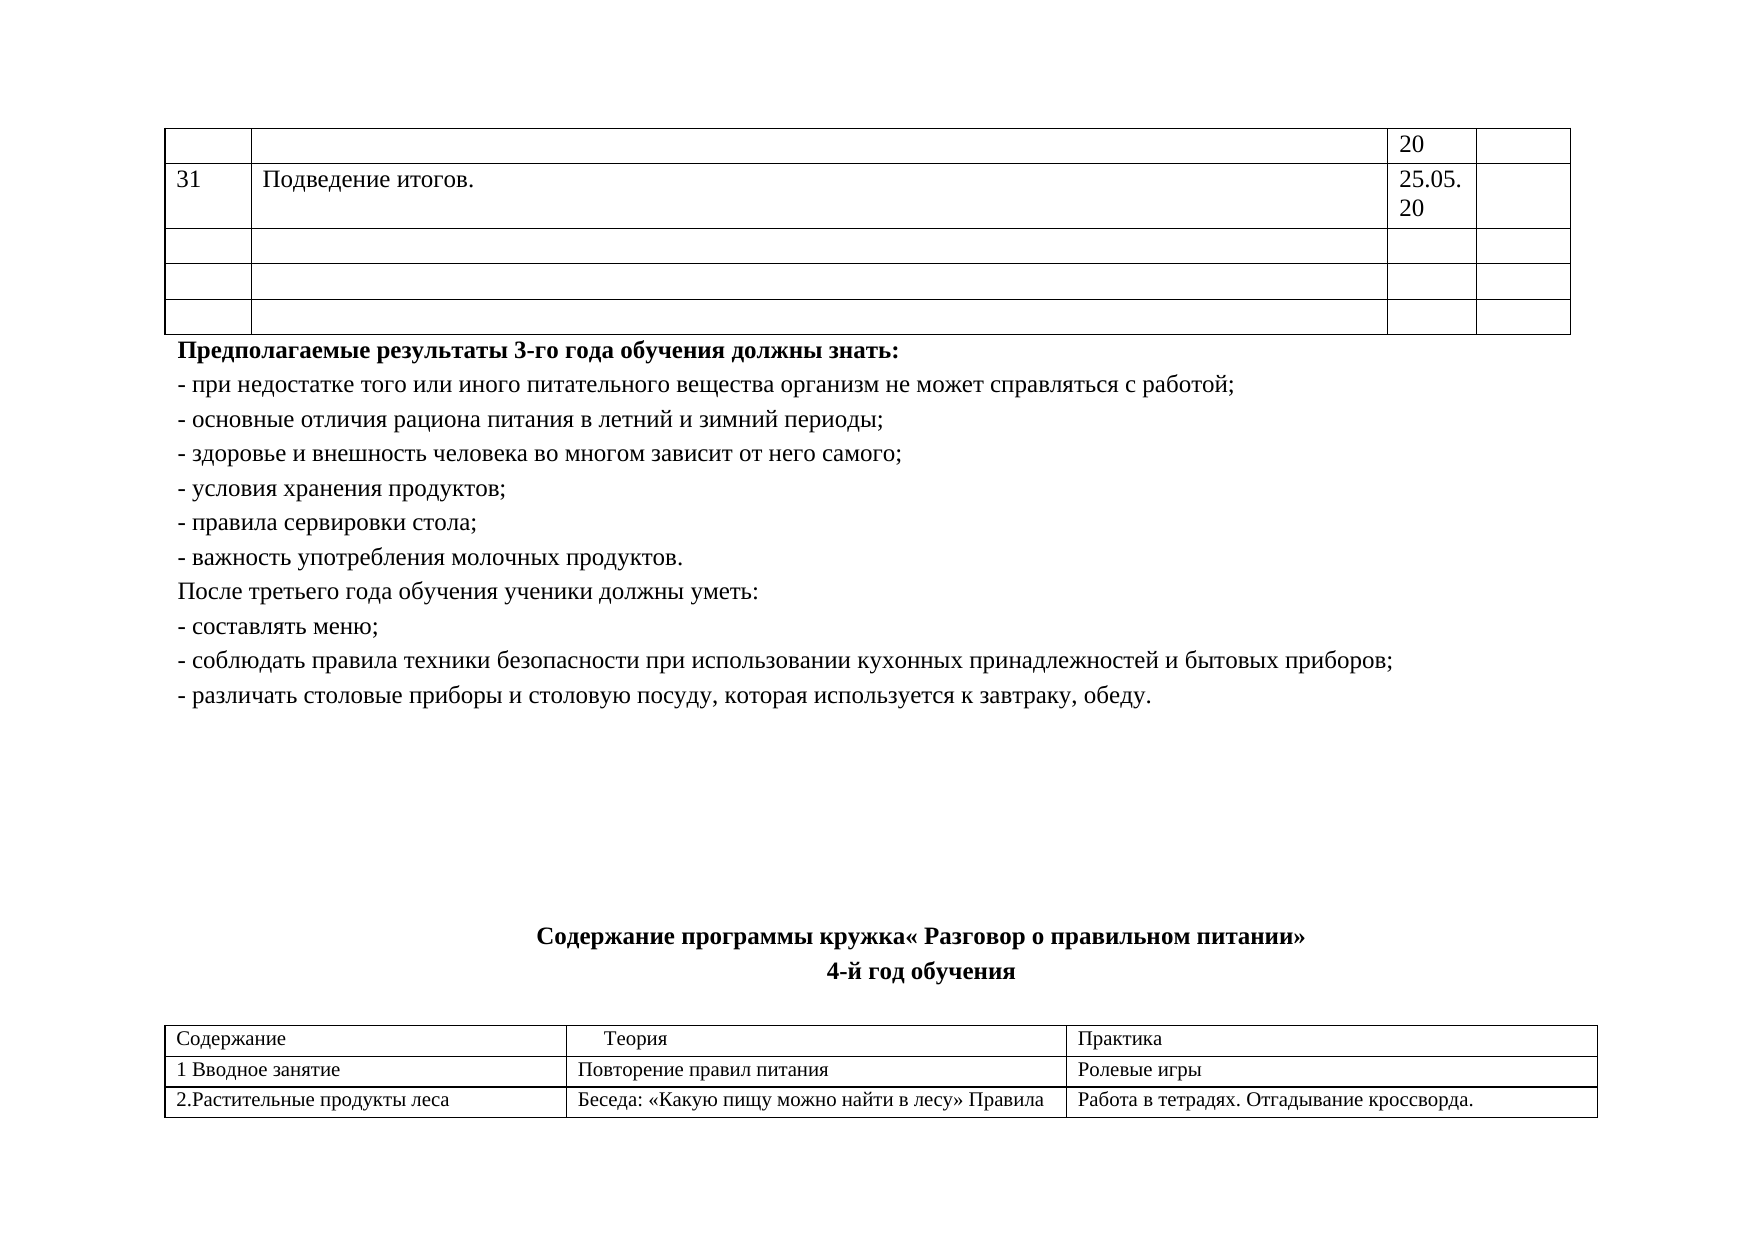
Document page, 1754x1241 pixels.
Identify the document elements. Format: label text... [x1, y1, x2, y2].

text Предполагаемые результаты 3-го года обучения должны знать: [177, 335, 1665, 364]
table_header Практика [1067, 1026, 1597, 1056]
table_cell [166, 1088, 566, 1117]
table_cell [252, 129, 1387, 163]
table_header Теория [567, 1026, 1066, 1056]
table_cell 31 [166, 164, 251, 227]
text 4-й год обучения [177, 956, 1665, 984]
table_cell Ролевые игры [1067, 1057, 1597, 1086]
table_cell [252, 300, 1387, 334]
table_cell [1388, 229, 1476, 263]
table_cell [166, 300, 251, 334]
text - здоровье и внешность человека во многом зависит от него самого; [177, 438, 1665, 467]
table_cell [1477, 229, 1570, 263]
table_cell 30 [166, 129, 251, 163]
table_cell [166, 229, 251, 263]
text - соблюдать правила техники безопасности при использовании кухонных принадлежностей и бытовых приборов; [177, 645, 1665, 674]
table_cell Повторение правил питания [567, 1057, 1066, 1086]
table_header Содержание [166, 1026, 566, 1056]
table_cell [1477, 129, 1570, 163]
table_cell [166, 264, 251, 298]
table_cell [1067, 1088, 1597, 1117]
table_cell [1477, 300, 1570, 334]
text - различать столовые приборы и столовую посуду, которая используется к завтраку, обеду. [177, 680, 1665, 709]
text - правила сервировки стола; [177, 507, 1665, 536]
table_cell [252, 229, 1387, 263]
table_cell 25.05.20 [1388, 164, 1476, 227]
table_cell [252, 264, 1387, 298]
text - условия хранения продуктов; [177, 473, 1665, 502]
text После третьего года обучения ученики должны уметь: [177, 576, 1665, 605]
table_cell [1388, 300, 1476, 334]
table_cell [1477, 264, 1570, 298]
text - составлять меню; [177, 611, 1665, 640]
text Содержание программы кружка« Разговор о правильном питании» [177, 921, 1665, 950]
table_cell 1 Вводное занятие [166, 1057, 566, 1086]
table_cell [1477, 164, 1570, 227]
text - основные отличия рациона питания в летний и зимний периоды; [177, 404, 1665, 433]
table_cell [1388, 264, 1476, 298]
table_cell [567, 1088, 1066, 1117]
text - при недостатке того или иного питательного вещества организм не может справляться с работой; [177, 369, 1665, 398]
table_cell 18.05.20 [1388, 129, 1476, 163]
text - важность употребления молочных продуктов. [177, 542, 1665, 571]
table_cell Подведение итогов. [252, 164, 1387, 227]
